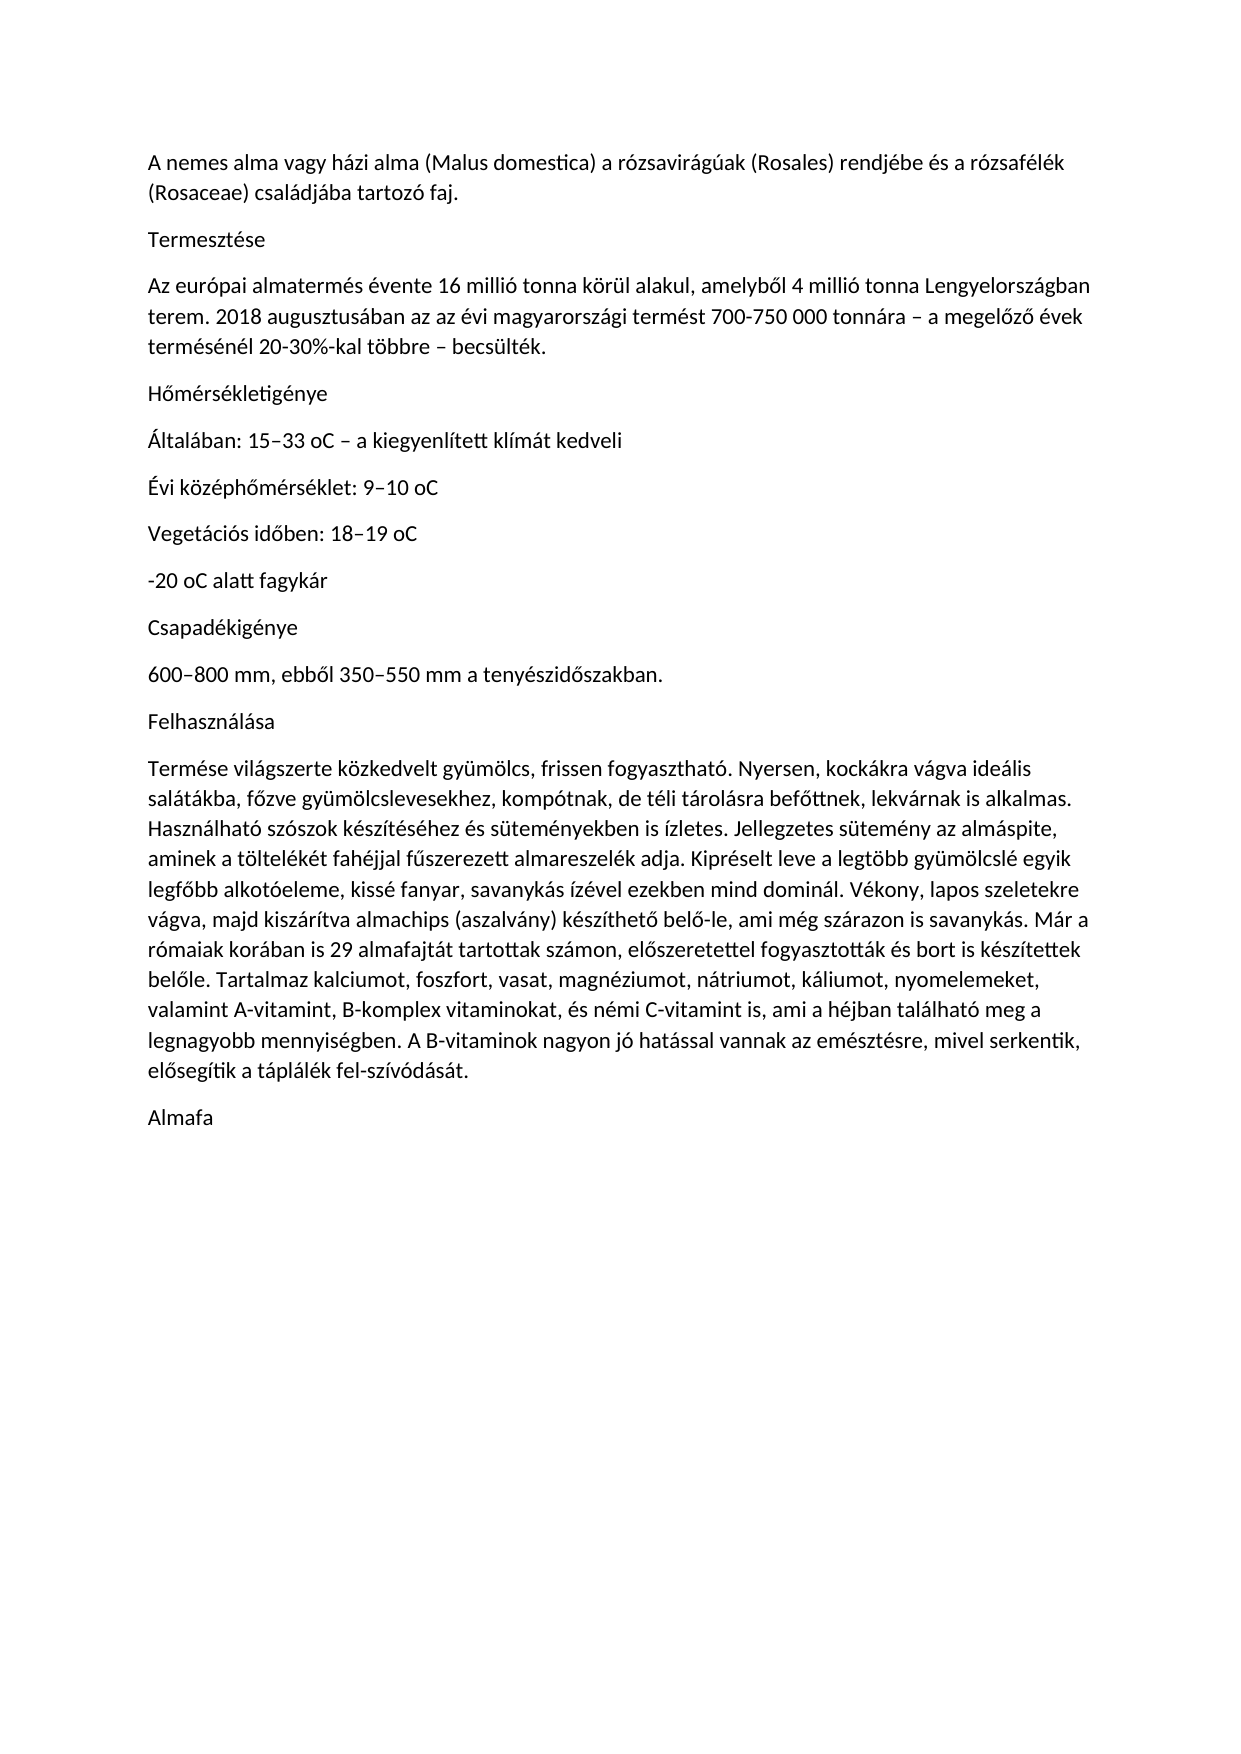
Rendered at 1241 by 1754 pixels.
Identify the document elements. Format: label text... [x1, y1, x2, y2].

text A nemes alma vagy házi alma (Malus domestica) a rózsavirágúak (Rosales) rendjébe és a rózsafélék (Rosaceae) családjába tartozó faj. [148, 148, 1093, 206]
text -20 oC alatt fagykár [148, 566, 1093, 594]
text Termése világszerte közkedvelt gyümölcs, frissen fogyasztható. Nyersen, kockákra vágva ideális salátákba, főzve gyümölcslevesekhez, kompótnak, de téli tárolásra befőttnek, lekvárnak is alkalmas. Használható szószok készítéséhez és süteményekben is ízletes. Jellegzetes sütemény az almáspite, aminek a töltelékét fahéjjal fűszerezett almareszelék adja. Kipréselt leve a legtöbb gyümölcslé egyik legfőbb alkotóeleme, kissé fanyar, savanykás ízével ezekben mind dominál. Vékony, lapos szeletekre vágva, majd kiszárítva almachips (aszalvány) készíthető belő-le, ami még szárazon is savanykás. Már a rómaiak korában is 29 almafajtát tartottak számon, előszeretettel fogyasztották és bort is készítettek belőle. Tartalmaz kalciumot, foszfort, vasat, magnéziumot, nátriumot, káliumot, nyomelemeket, valamint A-vitamint, B-komplex vitaminokat, és némi C-vitamint is, ami a héjban található meg a legnagyobb mennyiségben. A B-vitaminok nagyon jó hatással vannak az emésztésre, mivel serkentik, elősegítik a táplálék fel-szívódását. [148, 754, 1093, 1084]
text Évi középhőmérséklet: 9–10 oC [148, 473, 1093, 501]
text Vegetációs időben: 18–19 oC [148, 519, 1093, 547]
text 600–800 mm, ebből 350–550 mm a tenyészidőszakban. [148, 660, 1093, 688]
text Termesztése [148, 225, 1093, 253]
text Általában: 15–33 oC – a kiegyenlített klímát kedveli [148, 426, 1093, 454]
text Csapadékigénye [148, 613, 1093, 641]
text Almafa [148, 1103, 1093, 1131]
text Felhasználása [148, 707, 1093, 735]
text Az európai almatermés évente 16 millió tonna körül alakul, amelyből 4 millió tonna Lengyelországban terem. 2018 augusztusában az az évi magyarországi termést 700-750 000 tonnára – a megelőző évek termésénél 20-30%-kal többre – becsülték. [148, 272, 1093, 360]
text Hőmérsékletigénye [148, 379, 1093, 407]
